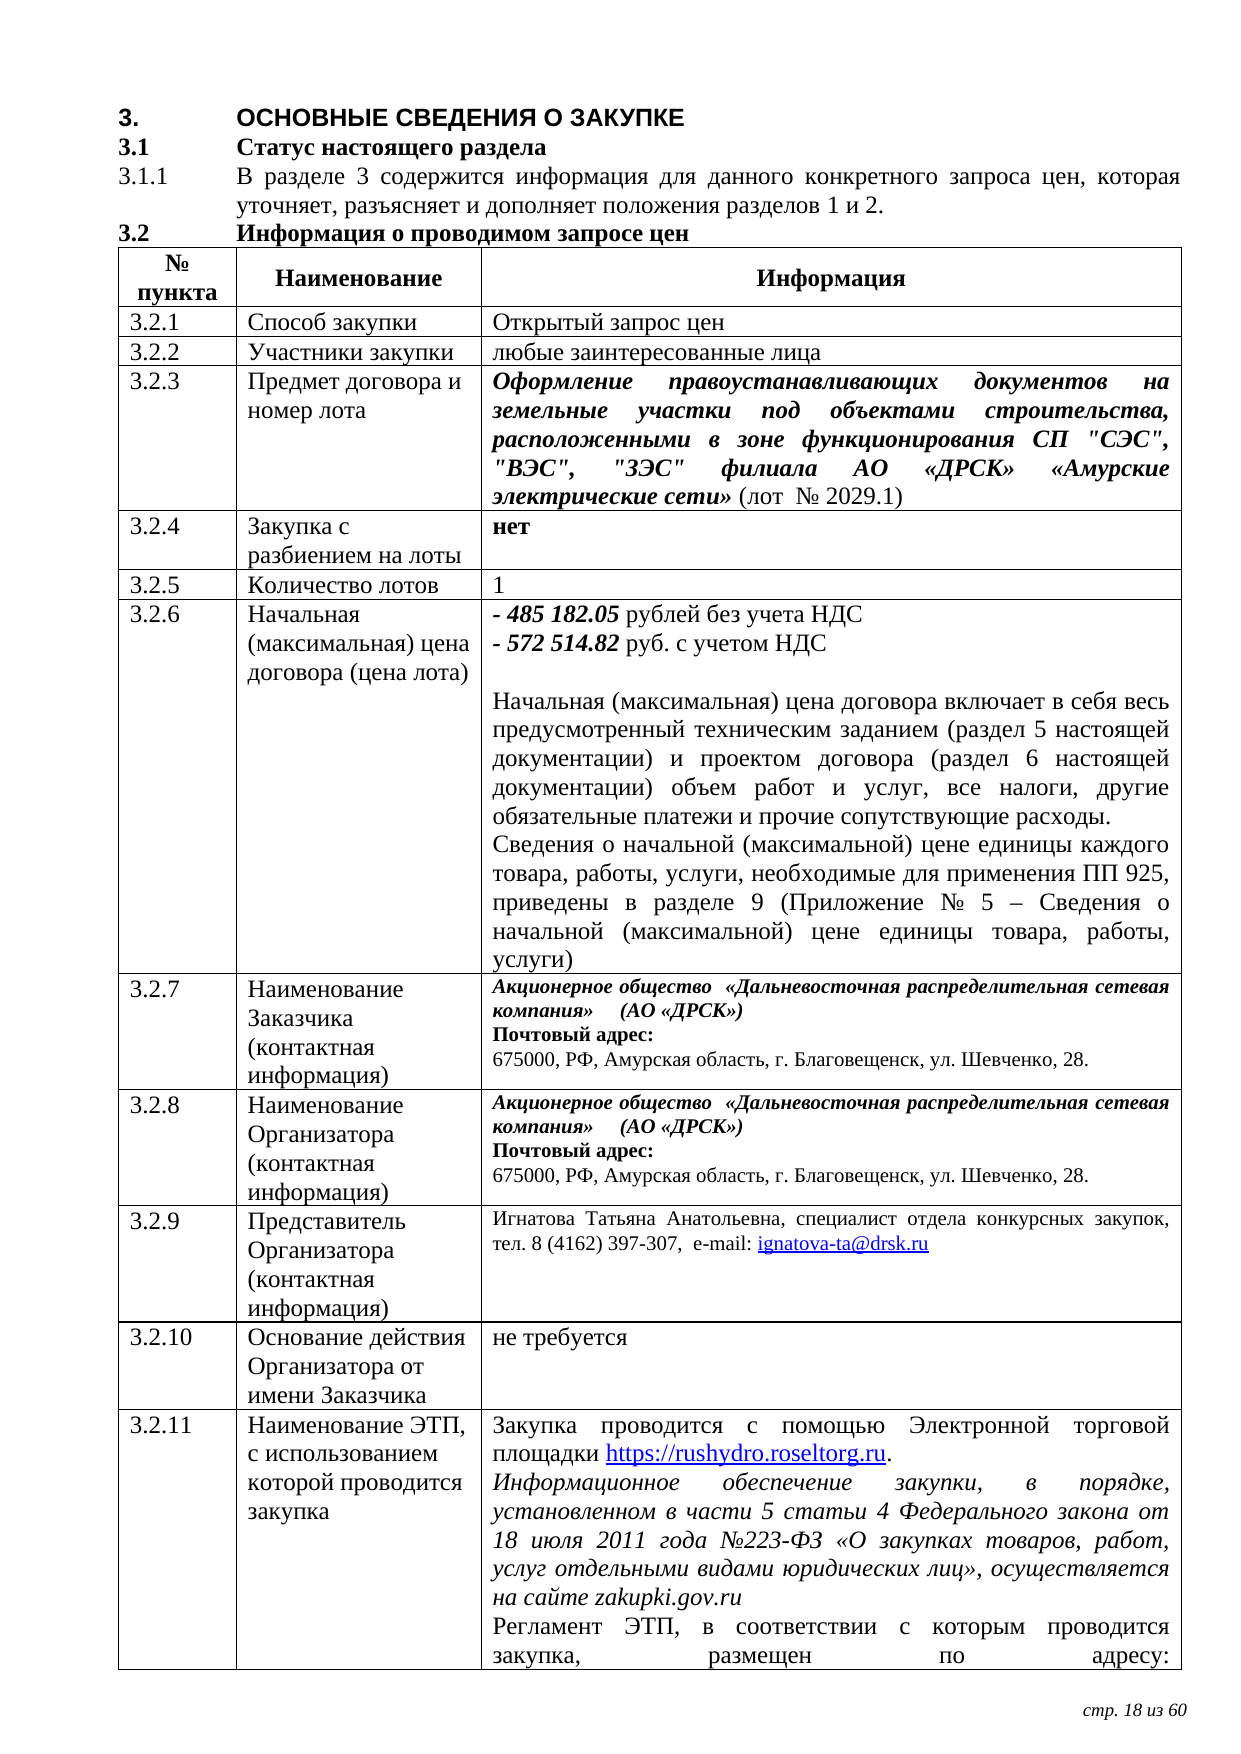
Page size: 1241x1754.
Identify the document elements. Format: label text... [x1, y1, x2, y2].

table_cell Участники закупки [237, 337, 481, 365]
table_cell Закупка с разбиением на лоты [237, 511, 481, 569]
subtitle Статус настоящего раздела [118, 132, 1181, 161]
table_cell Оформление правоустанавливающих документов на земельные участки под объектами строительства, расположенными в зоне функционирования СП "СЭС", "ВЭС", "ЗЭС" филиала АО «ДРСК» «Амурские электрические сети» (лот № 2029.1) [482, 366, 1181, 510]
table_cell Акционерное общество «Дальневосточная распределительная сетевая компания» (АО «ДРСК») Почтовый адрес: 675000, РФ, Амурская область, г. Благовещенск, ул. Шевченко, 28. [482, 974, 1181, 1089]
table_cell Способ закупки [237, 307, 481, 336]
subtitle ОСНОВНЫЕ СВЕДЕНИЯ О ЗАКУПКЕ [118, 103, 1181, 132]
table_cell [119, 1090, 236, 1205]
table_cell - 485 182.05 рублей без учета НДС - 572 514.82 руб. с учетом НДС Начальная (максимальная) цена договора включает в себя весь предусмотренный техническим заданием (раздел 5 настоящей документации) и проектом договора (раздел 6 настоящей документации) объем работ и услуг, все налоги, другие обязательные платежи и прочие сопутствующие расходы. Сведения о начальной (максимальной) цене единицы каждого товара, работы, услуги, необходимые для применения ПП 925, приведены в разделе 9 (Приложение № 5 – Сведения о начальной (максимальной) цене единицы товара, работы, услуги) [482, 600, 1181, 973]
table_cell Наименование Организатора (контактная информация) [237, 1090, 481, 1205]
table_cell Игнатова Татьяна Анатольевна, специалист отдела конкурсных закупок, тел. 8 (4162) 397-307, e-mail: ignatova-ta@drsk.ru [482, 1206, 1181, 1321]
table_cell 1 [482, 570, 1181, 598]
text В разделе 3 содержится информация для данного конкретного запроса цен, которая уточняет, разъясняет и дополняет положения разделов 1 и 2. [118, 161, 1181, 218]
table_cell [119, 570, 236, 598]
table_cell [119, 337, 236, 365]
table_cell Открытый запрос цен [482, 307, 1181, 336]
table_cell Основание действия Организатора от имени Заказчика [237, 1323, 481, 1409]
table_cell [237, 1410, 481, 1668]
table_cell Начальная (максимальная) цена договора (цена лота) [237, 600, 481, 973]
table_cell [119, 1410, 236, 1668]
table_cell любые заинтересованные лица [482, 337, 1181, 365]
table_cell Наименование Заказчика (контактная информация) [237, 974, 481, 1089]
subtitle Информация о проводимом запросе цен [118, 218, 1181, 247]
table_cell [119, 600, 236, 973]
table_cell Предмет договора и номер лота [237, 366, 481, 510]
table_cell нет [482, 511, 1181, 569]
table_cell не требуется [482, 1323, 1181, 1409]
table_cell Представитель Организатора (контактная информация) [237, 1206, 481, 1321]
table_cell [119, 974, 236, 1089]
table_cell [119, 307, 236, 336]
table_header Информация [482, 248, 1181, 306]
table_cell Акционерное общество «Дальневосточная распределительная сетевая компания» (АО «ДРСК») Почтовый адрес: 675000, РФ, Амурская область, г. Благовещенск, ул. Шевченко, 28. [482, 1090, 1181, 1205]
table_cell [119, 511, 236, 569]
table_header Наименование [237, 248, 481, 306]
table_cell [119, 1206, 236, 1321]
table_cell [119, 366, 236, 510]
table_cell [119, 1323, 236, 1409]
table_header № пункта [119, 248, 236, 306]
table_cell Количество лотов [237, 570, 481, 598]
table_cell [482, 1410, 1181, 1668]
